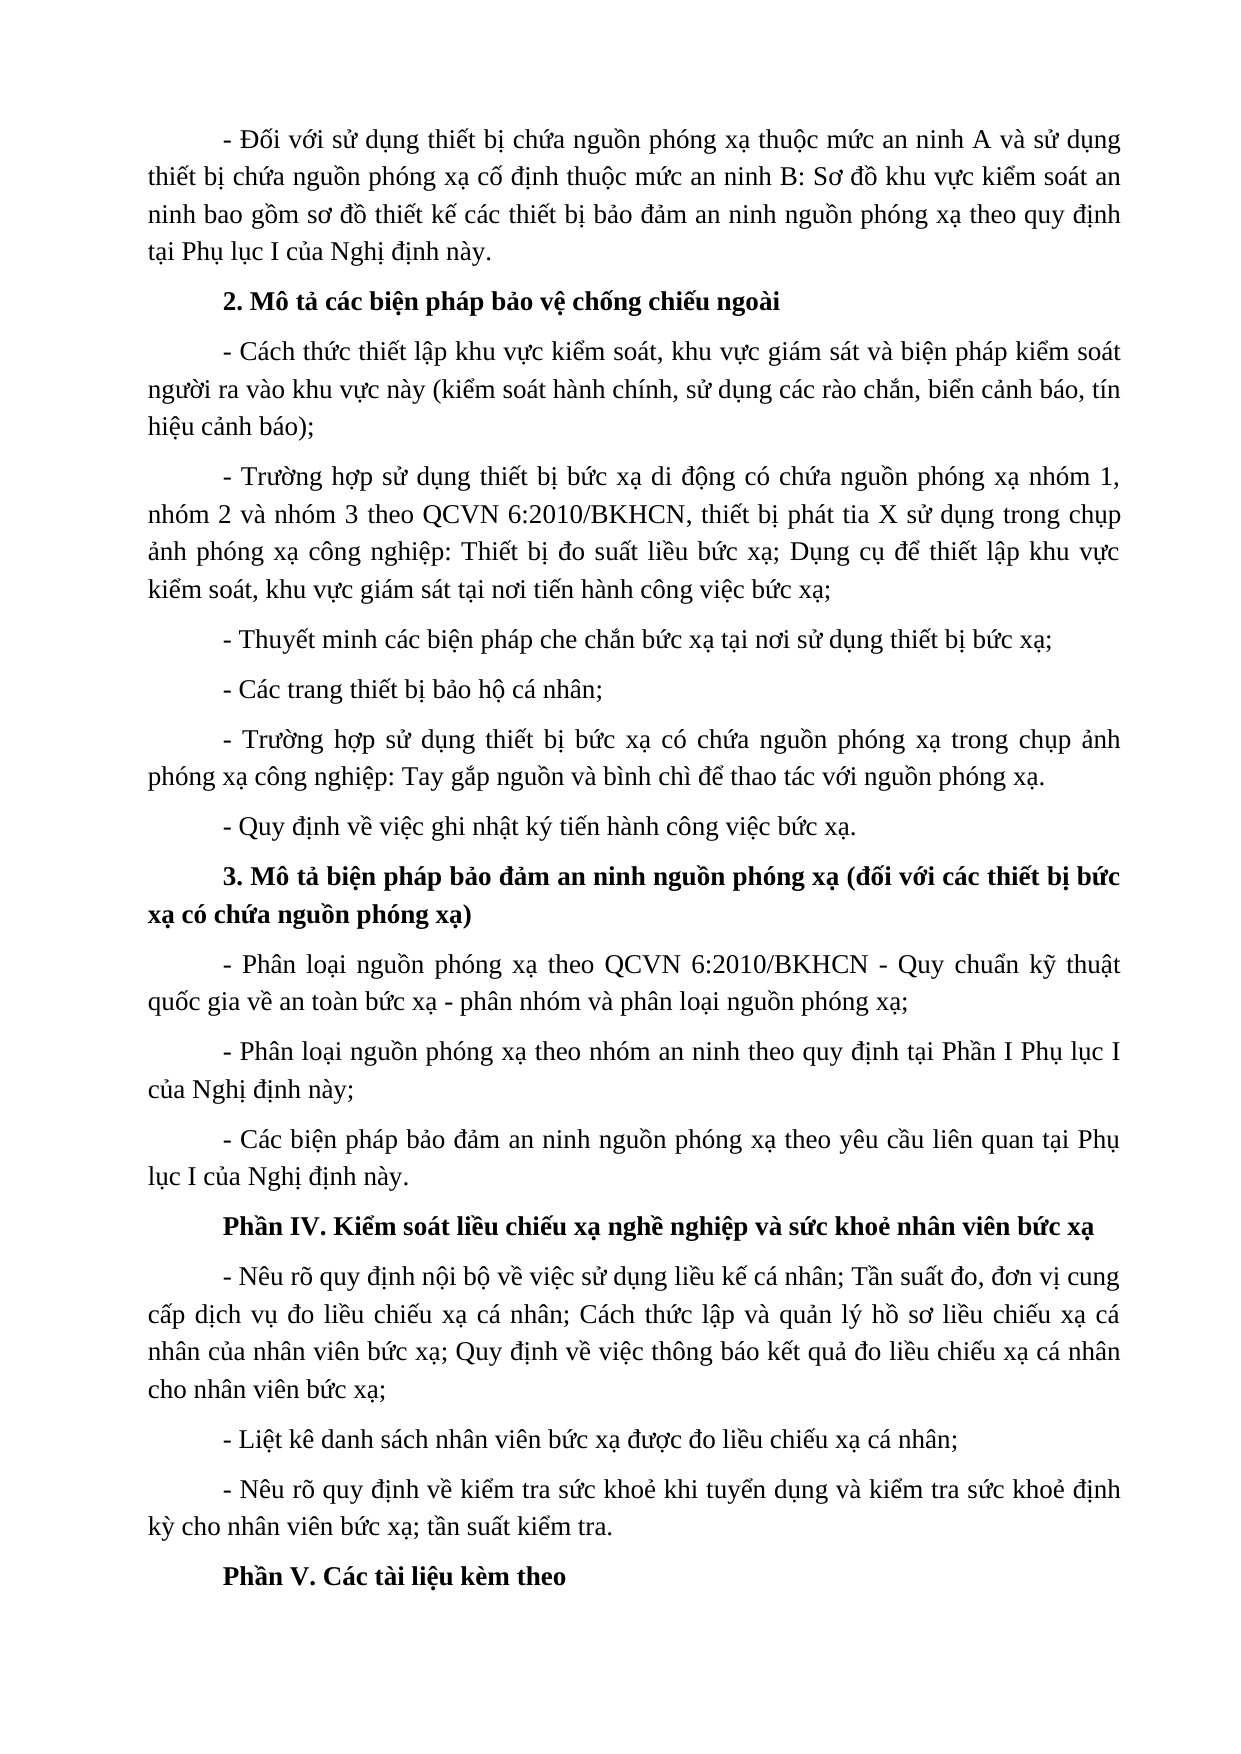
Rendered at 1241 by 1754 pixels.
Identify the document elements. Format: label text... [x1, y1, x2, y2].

text - Nêu rõ quy định nội bộ về việc sử dụng liều kế cá nhân; Tần suất đo, đơn vị cung cấp dịch vụ đo liều chiếu xạ cá nhân; Cách thức lập và quản lý hồ sơ liều chiếu xạ cá nhân của nhân viên bức xạ; Quy định về việc thông báo kết quả đo liều chiếu xạ cá nhân cho nhân viên bức xạ; [148, 1256, 1122, 1406]
text - Đối với sử dụng thiết bị chứa nguồn phóng xạ thuộc mức an ninh A và sử dụng thiết bị chứa nguồn phóng xạ cố định thuộc mức an ninh B: Sơ đồ khu vực kiểm soát an ninh bao gồm sơ đồ thiết kế các thiết bị bảo đảm an ninh nguồn phóng xạ theo quy định tại Phụ lục I của Nghị định này. [148, 118, 1122, 268]
text - Liệt kê danh sách nhân viên bức xạ được đo liều chiếu xạ cá nhân; [148, 1418, 1122, 1456]
text - Trường hợp sử dụng thiết bị bức xạ di động có chứa nguồn phóng xạ nhóm 1, nhóm 2 và nhóm 3 theo QCVN 6:2010/BKHCN, thiết bị phát tia X sử dụng trong chụp ảnh phóng xạ công nghiệp: Thiết bị đo suất liều bức xạ; Dụng cụ để thiết lập khu vực kiểm soát, khu vực giám sát tại nơi tiến hành công việc bức xạ; [148, 456, 1122, 606]
text - Quy định về việc ghi nhật ký tiến hành công việc bức xạ. [148, 806, 1122, 843]
text - Cách thức thiết lập khu vực kiểm soát, khu vực giám sát và biện pháp kiểm soát người ra vào khu vực này (kiểm soát hành chính, sử dụng các rào chắn, biển cảnh báo, tín hiệu cảnh báo); [148, 331, 1122, 443]
text - Các trang thiết bị bảo hộ cá nhân; [148, 668, 1122, 706]
text 3. Mô tả biện pháp bảo đảm an ninh nguồn phóng xạ (đối với các thiết bị bức xạ có chứa nguồn phóng xạ) [148, 856, 1122, 931]
text - Phân loại nguồn phóng xạ theo nhóm an ninh theo quy định tại Phần I Phụ lục I của Nghị định này; [148, 1031, 1122, 1106]
text Phần IV. Kiểm soát liều chiếu xạ nghề nghiệp và sức khoẻ nhân viên bức xạ [148, 1206, 1122, 1243]
text - Trường hợp sử dụng thiết bị bức xạ có chứa nguồn phóng xạ trong chụp ảnh phóng xạ công nghiệp: Tay gắp nguồn và bình chì để thao tác với nguồn phóng xạ. [148, 718, 1122, 793]
text 2. Mô tả các biện pháp bảo vệ chống chiếu ngoài [148, 281, 1122, 318]
text - Nêu rõ quy định về kiểm tra sức khoẻ khi tuyển dụng và kiểm tra sức khoẻ định kỳ cho nhân viên bức xạ; tần suất kiểm tra. [148, 1468, 1122, 1543]
text - Thuyết minh các biện pháp che chắn bức xạ tại nơi sử dụng thiết bị bức xạ; [148, 618, 1122, 656]
text Phần V. Các tài liệu kèm theo [148, 1556, 1122, 1593]
text - Phân loại nguồn phóng xạ theo QCVN 6:2010/BKHCN - Quy chuẩn kỹ thuật quốc gia về an toàn bức xạ - phân nhóm và phân loại nguồn phóng xạ; [148, 943, 1122, 1018]
text - Các biện pháp bảo đảm an ninh nguồn phóng xạ theo yêu cầu liên quan tại Phụ lục I của Nghị định này. [148, 1118, 1122, 1193]
